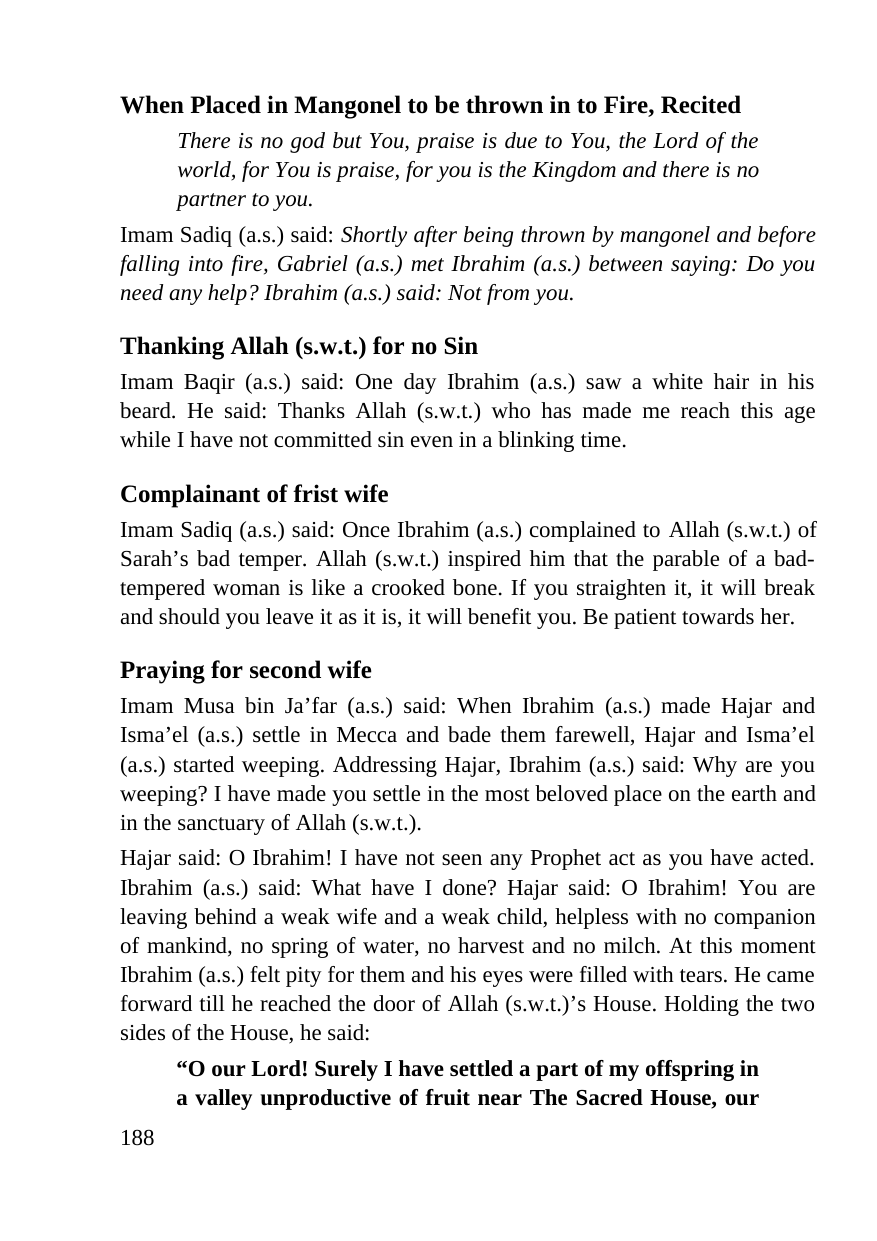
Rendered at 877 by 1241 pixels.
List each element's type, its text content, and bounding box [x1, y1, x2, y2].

text Imam Sadiq (a.s.) said: Once Ibrahim (a.s.) complained to Allah (s.w.t.) of Sarah’s bad temper. Allah (s.w.t.) inspired him that the parable of a bad-tempered woman is like a crooked bone. If you straighten it, it will break and should you leave it as it is, it will benefit you. Be patient towards her. [120, 514, 817, 630]
text Imam Sadiq (a.s.) said: Shortly after being thrown by mangonel and before falling into fire, Gabriel (a.s.) met Ibrahim (a.s.) between saying: Do you need any help? Ibrahim (a.s.) said: Not from you. [120, 219, 817, 306]
text There is no god but You, praise is due to You, the Lord of the world, for You is praise, for you is the Kingdom and there is no partner to you. [177, 125, 760, 212]
text Imam Musa bin Ja’far (a.s.) said: When Ibrahim (a.s.) made Hajar and Isma’el (a.s.) settle in Mecca and bade them farewell, Hajar and Isma’el (a.s.) started weeping. Addressing Hajar, Ibrahim (a.s.) said: Why are you weeping? I have made you settle in the most beloved place on the earth and in the sanctuary of Allah (s.w.t.). [120, 690, 817, 836]
subtitle Complainant of frist wife [120, 479, 817, 507]
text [176, 1053, 760, 1111]
text Hajar said: O Ibrahim! I have not seen any Prophet act as you have acted. Ibrahim (a.s.) said: What have I done? Hajar said: O Ibrahim! You are leaving behind a weak wife and a weak child, helpless with no companion of mankind, no spring of water, no harvest and no milch. At this moment Ibrahim (a.s.) felt pity for them and his eyes were filled with tears. He came forward till he reached the door of Allah (s.w.t.)’s House. Holding the two sides of the House, he said: [120, 842, 817, 1047]
subtitle When Placed in Mangonel to be thrown in to Fire, Recited [120, 90, 817, 119]
subtitle Thanking Allah (s.w.t.) for no Sin [120, 331, 817, 360]
text Imam Baqir (a.s.) said: One day Ibrahim (a.s.) saw a white hair in his beard. He said: Thanks Allah (s.w.t.) who has made me reach this age while I have not committed sin even in a blinking time. [120, 366, 817, 454]
subtitle Praying for second wife [120, 655, 817, 684]
